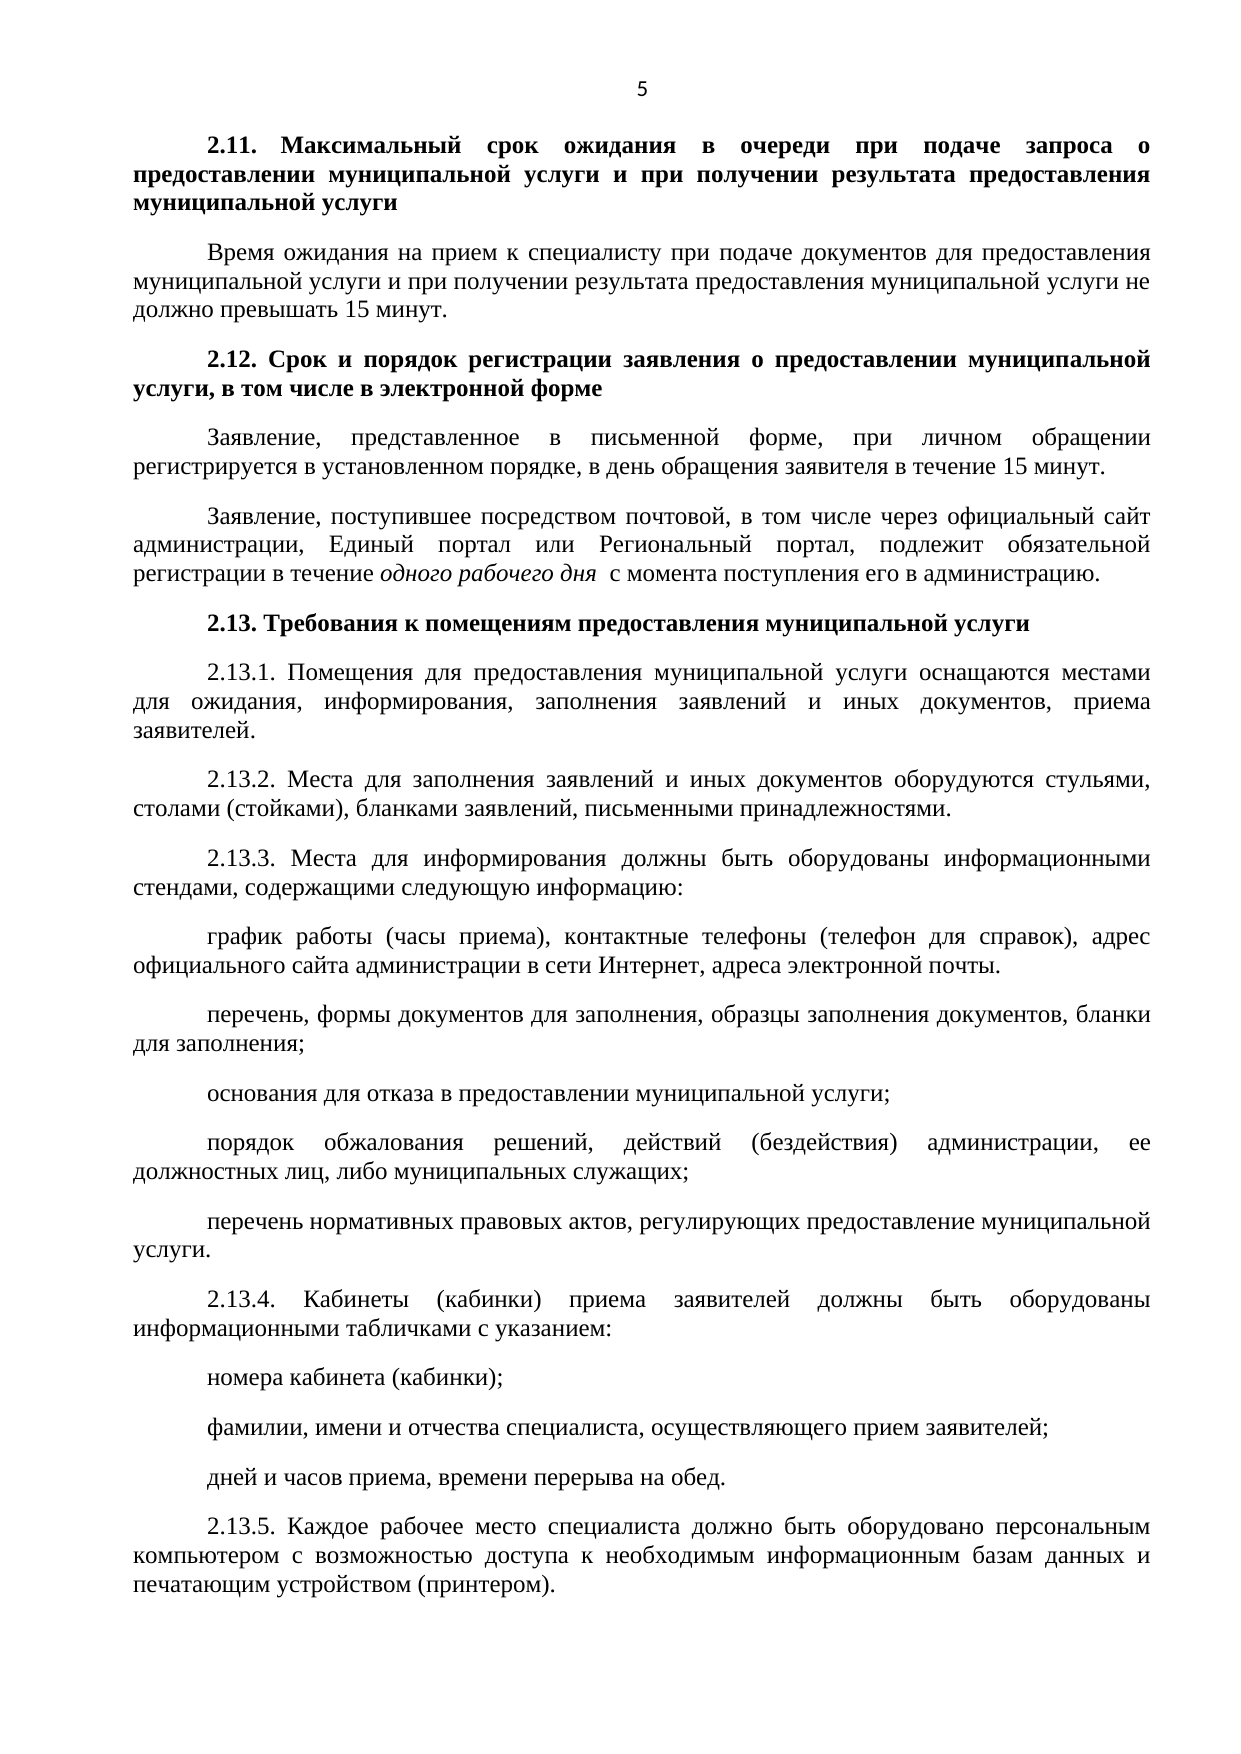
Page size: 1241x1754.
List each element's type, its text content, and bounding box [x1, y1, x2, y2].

text 2.11. Максимальный срок ожидания в очереди при подаче запроса о предоставлении муниципальной услуги и при получении результата предоставления муниципальной услуги [133, 130, 1152, 216]
text дней и часов приема, времени перерыва на обед. [133, 1462, 1152, 1490]
text 2.13.4. Кабинеты (кабинки) приема заявителей должны быть оборудованы информационными табличками с указанием: [133, 1284, 1152, 1342]
text номера кабинета (кабинки); [133, 1362, 1152, 1391]
text график работы (часы приема), контактные телефоны (телефон для справок), адрес официального сайта администрации в сети Интернет, адреса электронной почты. [133, 921, 1152, 979]
text основания для отказа в предоставлении муниципальной услуги; [133, 1078, 1152, 1107]
text 2.13.2. Места для заполнения заявлений и иных документов оборудуются стульями, столами (стойками), бланками заявлений, письменными принадлежностями. [133, 764, 1152, 822]
text Заявление, поступившее посредством почтовой, в том числе через официальный сайт администрации, Единый портал или Региональный портал, подлежит обязательной регистрации в течение одного рабочего дня с момента поступления его в администрацию. [133, 501, 1152, 587]
text 2.13.5. Каждое рабочее место специалиста должно быть оборудовано персональным компьютером с возможностью доступа к необходимым информационным базам данных и печатающим устройством (принтером). [133, 1511, 1152, 1597]
text 2.13.1. Помещения для предоставления муниципальной услуги оснащаются местами для ожидания, информирования, заполнения заявлений и иных документов, приема заявителей. [133, 657, 1152, 744]
text 2.12. Срок и порядок регистрации заявления о предоставлении муниципальной услуги, в том числе в электронной форме [133, 344, 1152, 402]
text 2.13. Требования к помещениям предоставления муниципальной услуги [133, 608, 1152, 637]
text перечень нормативных правовых актов, регулирующих предоставление муниципальной услуги. [133, 1206, 1152, 1263]
text порядок обжалования решений, действий (бездействия) администрации, ее должностных лиц, либо муниципальных служащих; [133, 1127, 1152, 1185]
text Заявление, представленное в письменной форме, при личном обращении регистрируется в установленном порядке, в день обращения заявителя в течение 15 минут. [133, 422, 1152, 480]
text Время ожидания на прием к специалисту при подаче документов для предоставления муниципальной услуги и при получении результата предоставления муниципальной услуги не должно превышать 15 минут. [133, 237, 1152, 323]
text 2.13.3. Места для информирования должны быть оборудованы информационными стендами, содержащими следующую информацию: [133, 843, 1152, 900]
text перечень, формы документов для заполнения, образцы заполнения документов, бланки для заполнения; [133, 999, 1152, 1057]
text фамилии, имени и отчества специалиста, осуществляющего прием заявителей; [133, 1412, 1152, 1441]
